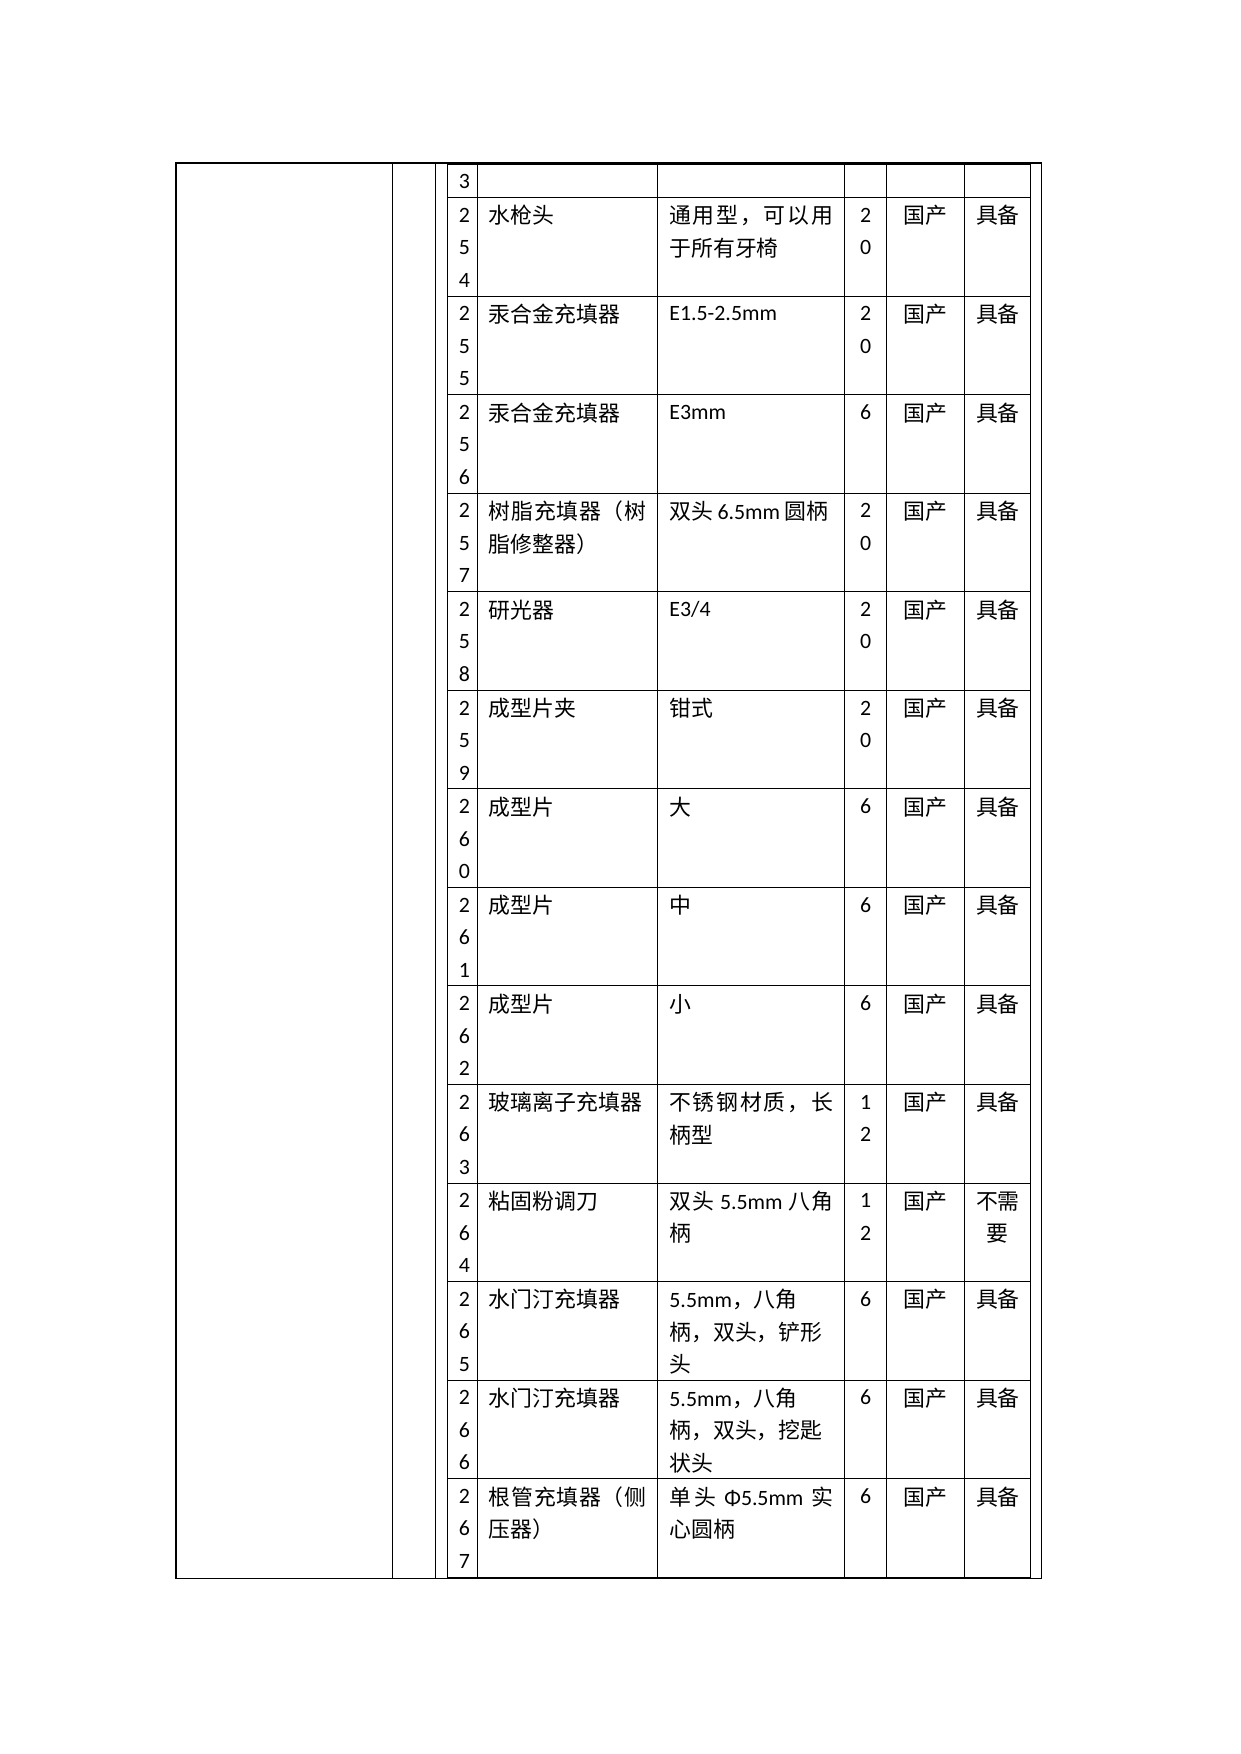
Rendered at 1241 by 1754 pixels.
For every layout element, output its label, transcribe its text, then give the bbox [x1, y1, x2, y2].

table_cell 数量单位：个 注：以上手术器械的材料均为不锈钢或医用高分子材料。 [658, 691, 844, 788]
table_cell 数量单位：个 注：以上手术器械的材料均为不锈钢或医用高分子材料。 [658, 592, 844, 690]
table_cell 数量单位：个 注：以上手术器械的材料均为不锈钢或医用高分子材料。 [658, 1184, 844, 1281]
table_cell 数量单位：个 注：以上手术器械的材料均为不锈钢或医用高分子材料。 [845, 1381, 886, 1478]
table_cell 数量单位：个 注：以上手术器械的材料均为不锈钢或医用高分子材料。 [965, 198, 1030, 296]
table_cell 数量单位：个 注：以上手术器械的材料均为不锈钢或医用高分子材料。 [965, 1184, 1030, 1281]
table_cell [1031, 164, 1041, 1578]
table_cell 数量单位：个 注：以上手术器械的材料均为不锈钢或医用高分子材料。 [478, 888, 657, 985]
table_cell 数量单位：个 注：以上手术器械的材料均为不锈钢或医用高分子材料。 [658, 1479, 844, 1577]
table_cell 数量单位：个 注：以上手术器械的材料均为不锈钢或医用高分子材料。 [887, 198, 964, 296]
table_cell 数量单位：个 注：以上手术器械的材料均为不锈钢或医用高分子材料。 [478, 1282, 657, 1380]
table_cell 数量单位：个 注：以上手术器械的材料均为不锈钢或医用高分子材料。 [845, 1184, 886, 1281]
table_cell 数量单位：个 注：以上手术器械的材料均为不锈钢或医用高分子材料。 [887, 986, 964, 1084]
table_cell 数量单位：个 注：以上手术器械的材料均为不锈钢或医用高分子材料。 [965, 986, 1030, 1084]
table_cell 数量单位：个 注：以上手术器械的材料均为不锈钢或医用高分子材料。 [887, 1381, 964, 1478]
table_cell 数量单位：个 注：以上手术器械的材料均为不锈钢或医用高分子材料。 [965, 691, 1030, 788]
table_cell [845, 165, 886, 197]
table_cell 数量单位：个 注：以上手术器械的材料均为不锈钢或医用高分子材料。 [478, 1085, 657, 1183]
table_cell 数量单位：个 注：以上手术器械的材料均为不锈钢或医用高分子材料。 [887, 888, 964, 985]
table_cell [448, 165, 477, 197]
table_cell 数量单位：个 注：以上手术器械的材料均为不锈钢或医用高分子材料。 [887, 1085, 964, 1183]
table_cell 数量单位：个 注：以上手术器械的材料均为不锈钢或医用高分子材料。 [658, 888, 844, 985]
table_cell 数量单位：个 注：以上手术器械的材料均为不锈钢或医用高分子材料。 [965, 592, 1030, 690]
table_cell 数量单位：个 注：以上手术器械的材料均为不锈钢或医用高分子材料。 [478, 198, 657, 296]
table_cell 数量单位：个 注：以上手术器械的材料均为不锈钢或医用高分子材料。 [478, 1479, 657, 1577]
table_cell 数量单位：个 注：以上手术器械的材料均为不锈钢或医用高分子材料。 [845, 592, 886, 690]
table_cell 数量单位：个 注：以上手术器械的材料均为不锈钢或医用高分子材料。 [887, 297, 964, 394]
table_cell 数量单位：个 注：以上手术器械的材料均为不锈钢或医用高分子材料。 [478, 1184, 657, 1281]
table_cell 数量单位：个 注：以上手术器械的材料均为不锈钢或医用高分子材料。 [658, 297, 844, 394]
table_cell 数量单位：个 注：以上手术器械的材料均为不锈钢或医用高分子材料。 [965, 494, 1030, 591]
table_cell 数量单位：个 注：以上手术器械的材料均为不锈钢或医用高分子材料。 [478, 297, 657, 394]
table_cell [887, 165, 964, 197]
table_cell 数量单位：个 注：以上手术器械的材料均为不锈钢或医用高分子材料。 [887, 395, 964, 493]
table_cell 数量单位：个 注：以上手术器械的材料均为不锈钢或医用高分子材料。 [845, 1282, 886, 1380]
table_cell 数量单位：个 注：以上手术器械的材料均为不锈钢或医用高分子材料。 [887, 1479, 964, 1577]
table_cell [436, 164, 447, 1578]
table_cell 数量单位：个 注：以上手术器械的材料均为不锈钢或医用高分子材料。 [845, 888, 886, 985]
table_cell 数量单位：个 注：以上手术器械的材料均为不锈钢或医用高分子材料。 [478, 494, 657, 591]
table_cell 数量单位：个 注：以上手术器械的材料均为不锈钢或医用高分子材料。 [658, 1381, 844, 1478]
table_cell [965, 165, 1030, 197]
table_cell 数量单位：个 注：以上手术器械的材料均为不锈钢或医用高分子材料。 [845, 395, 886, 493]
table_cell 数量单位：个 注：以上手术器械的材料均为不锈钢或医用高分子材料。 [887, 789, 964, 887]
table_cell 数量单位：个 注：以上手术器械的材料均为不锈钢或医用高分子材料。 [887, 1282, 964, 1380]
table_cell [177, 164, 392, 1578]
table_cell 数量单位：个 注：以上手术器械的材料均为不锈钢或医用高分子材料。 [965, 789, 1030, 887]
table_cell 数量单位：个 注：以上手术器械的材料均为不锈钢或医用高分子材料。 [478, 789, 657, 887]
table_cell 数量单位：个 注：以上手术器械的材料均为不锈钢或医用高分子材料。 [478, 1381, 657, 1478]
table_cell 数量单位：个 注：以上手术器械的材料均为不锈钢或医用高分子材料。 [478, 691, 657, 788]
table_cell 数量单位：个 注：以上手术器械的材料均为不锈钢或医用高分子材料。 [965, 1282, 1030, 1380]
table_cell 数量单位：个 注：以上手术器械的材料均为不锈钢或医用高分子材料。 [845, 494, 886, 591]
table_cell 数量单位：个 注：以上手术器械的材料均为不锈钢或医用高分子材料。 [965, 1085, 1030, 1183]
table_cell 数量单位：个 注：以上手术器械的材料均为不锈钢或医用高分子材料。 [845, 1085, 886, 1183]
table_cell 数量单位：个 注：以上手术器械的材料均为不锈钢或医用高分子材料。 [845, 691, 886, 788]
table_cell 数量单位：个 注：以上手术器械的材料均为不锈钢或医用高分子材料。 [887, 1184, 964, 1281]
table_cell 数量单位：个 注：以上手术器械的材料均为不锈钢或医用高分子材料。 [658, 494, 844, 591]
table_cell 数量单位：个 注：以上手术器械的材料均为不锈钢或医用高分子材料。 [658, 789, 844, 887]
table_cell 数量单位：个 注：以上手术器械的材料均为不锈钢或医用高分子材料。 [845, 1479, 886, 1577]
table_cell 数量单位：个 注：以上手术器械的材料均为不锈钢或医用高分子材料。 [658, 986, 844, 1084]
table_cell 数量单位：个 注：以上手术器械的材料均为不锈钢或医用高分子材料。 [887, 691, 964, 788]
table_cell 数量单位：个 注：以上手术器械的材料均为不锈钢或医用高分子材料。 [478, 592, 657, 690]
table_cell 数量单位：个 注：以上手术器械的材料均为不锈钢或医用高分子材料。 [965, 1479, 1030, 1577]
table_cell 数量单位：个 注：以上手术器械的材料均为不锈钢或医用高分子材料。 [965, 888, 1030, 985]
table_cell 数量单位：个 注：以上手术器械的材料均为不锈钢或医用高分子材料。 [658, 198, 844, 296]
table_cell 数量单位：个 注：以上手术器械的材料均为不锈钢或医用高分子材料。 [845, 198, 886, 296]
table_cell 数量单位：个 注：以上手术器械的材料均为不锈钢或医用高分子材料。 [845, 789, 886, 887]
table_cell 1 [393, 164, 435, 1578]
table_cell 数量单位：个 注：以上手术器械的材料均为不锈钢或医用高分子材料。 [478, 986, 657, 1084]
table_cell 数量单位：个 注：以上手术器械的材料均为不锈钢或医用高分子材料。 [658, 395, 844, 493]
table_cell 数量单位：个 注：以上手术器械的材料均为不锈钢或医用高分子材料。 [887, 592, 964, 690]
table_cell 数量单位：个 注：以上手术器械的材料均为不锈钢或医用高分子材料。 [845, 986, 886, 1084]
table_cell 数量单位：个 注：以上手术器械的材料均为不锈钢或医用高分子材料。 [845, 297, 886, 394]
table_cell 数量单位：个 注：以上手术器械的材料均为不锈钢或医用高分子材料。 [478, 395, 657, 493]
table_cell 数量单位：个 注：以上手术器械的材料均为不锈钢或医用高分子材料。 [965, 1381, 1030, 1478]
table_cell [658, 165, 844, 197]
table_cell 数量单位：个 注：以上手术器械的材料均为不锈钢或医用高分子材料。 [658, 1085, 844, 1183]
table_cell 数量单位：个 注：以上手术器械的材料均为不锈钢或医用高分子材料。 [965, 297, 1030, 394]
table_cell 数量单位：个 注：以上手术器械的材料均为不锈钢或医用高分子材料。 [965, 395, 1030, 493]
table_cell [478, 165, 657, 197]
table_cell 数量单位：个 注：以上手术器械的材料均为不锈钢或医用高分子材料。 [887, 494, 964, 591]
table_cell 数量单位：个 注：以上手术器械的材料均为不锈钢或医用高分子材料。 [658, 1282, 844, 1380]
